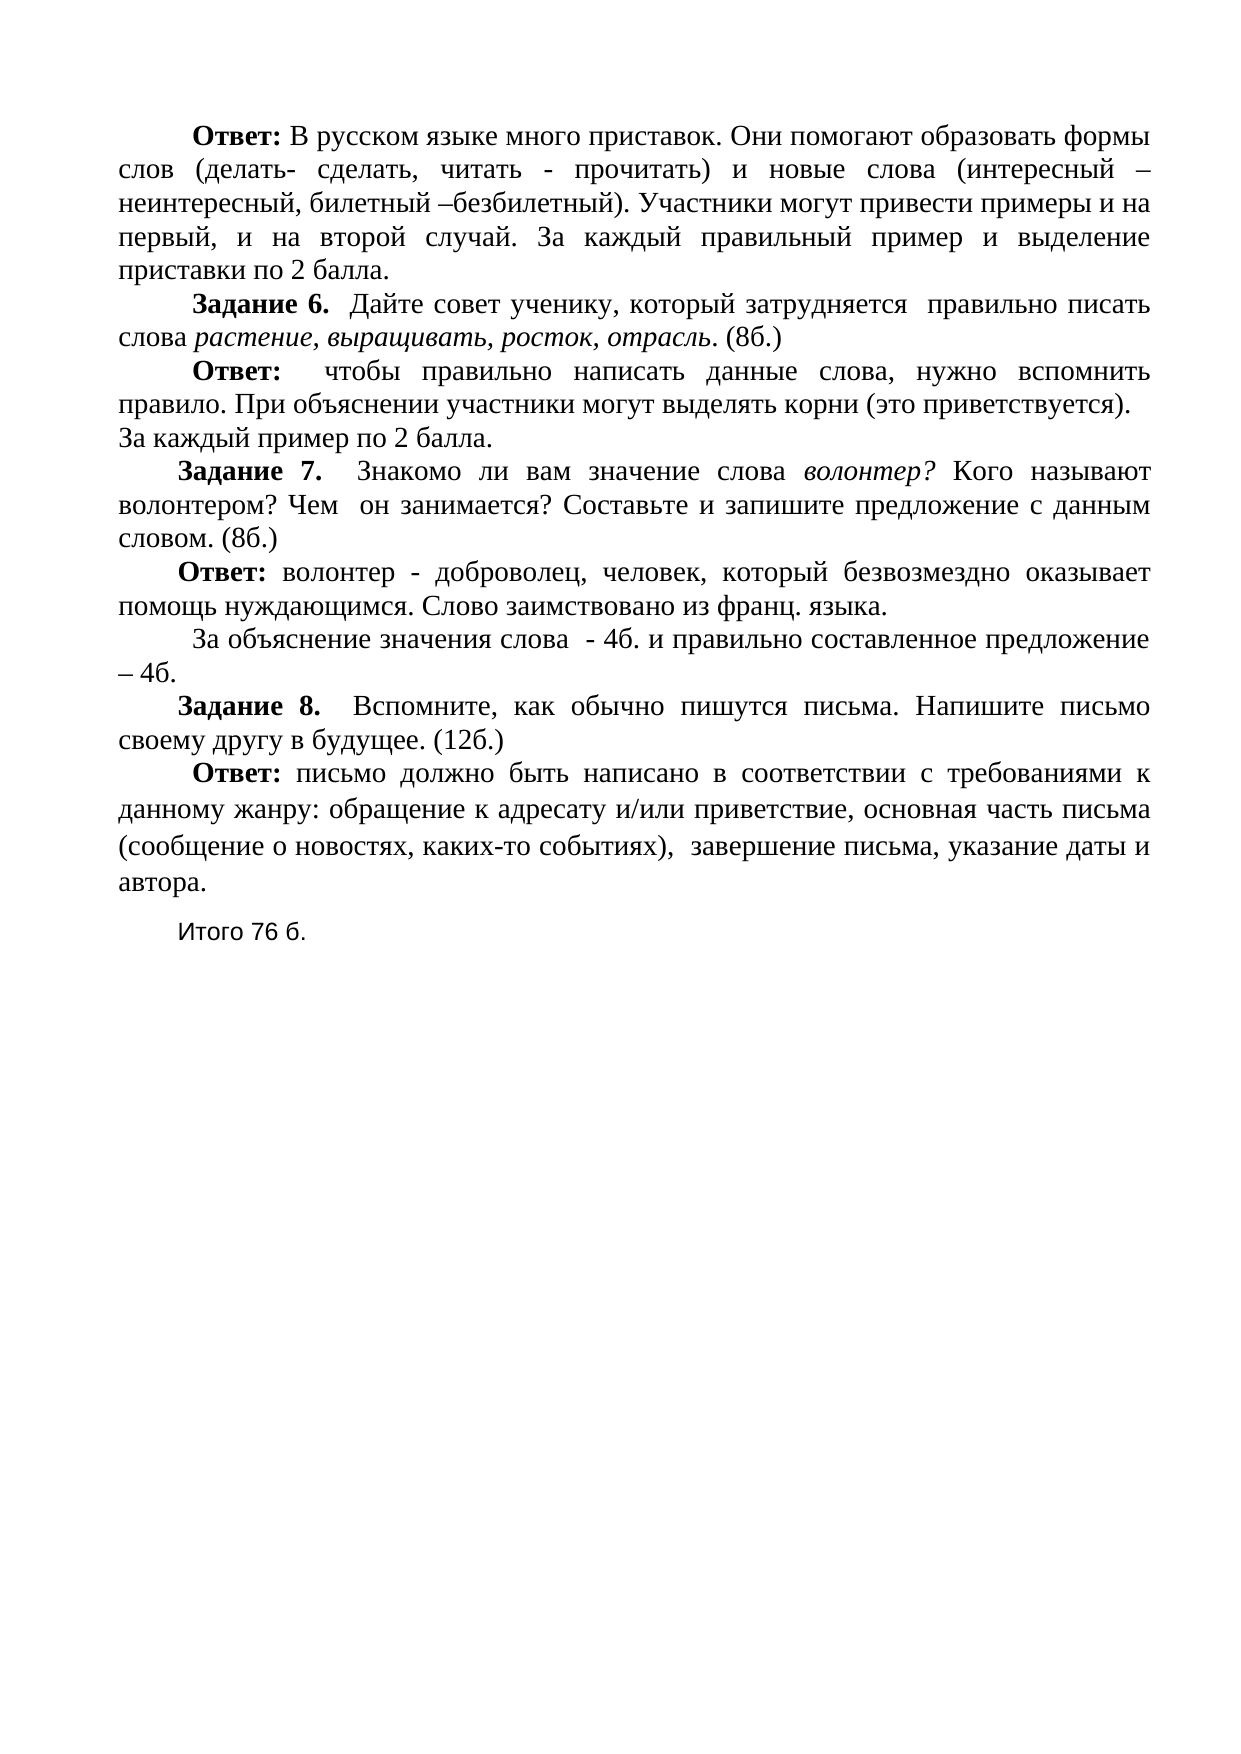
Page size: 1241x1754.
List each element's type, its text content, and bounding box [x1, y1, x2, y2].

text Задание 8. Вспомните, как обычно пишутся письма. Напишите письмо своему другу в будущее. (12б.) [118, 688, 1152, 755]
text Ответ: письмо должно быть написано в соответствии с требованиями к данному жанру: обращение к адресату и/или приветствие, основная часть письма (сообщение о новостях, каких-то событиях), завершение письма, указание даты и автора. [118, 755, 1152, 897]
text Ответ: В русском языке много приставок. Они помогают образовать формы слов (делать- сделать, читать - прочитать) и новые слова (интересный –неинтересный, билетный –безбилетный). Участники могут привести примеры и на первый, и на второй случай. За каждый правильный пример и выделение приставки по 2 балла. [118, 118, 1152, 286]
text Задание 7. Знакомо ли вам значение слова волонтер? Кого называют волонтером? Чем он занимается? Составьте и запишите предложение с данным словом. (8б.) [118, 453, 1152, 554]
text Итого 76 б. [118, 917, 1152, 945]
text Ответ: волонтер - доброволец, человек, который безвозмездно оказывает помощь нуждающимся. Слово заимствовано из франц. языка. [118, 554, 1152, 621]
text Задание 6. Дайте совет ученику, который затрудняется правильно писать слова растение, выращивать, росток, отрасль. (8б.) [118, 286, 1152, 353]
text За объяснение значения слова - 4б. и правильно составленное предложение – 4б. [118, 621, 1152, 688]
text Ответ: чтобы правильно написать данные слова, нужно вспомнить правило. При объяснении участники могут выделять корни (это приветствуется). [118, 353, 1152, 420]
text За каждый пример по 2 балла. [118, 420, 1152, 453]
